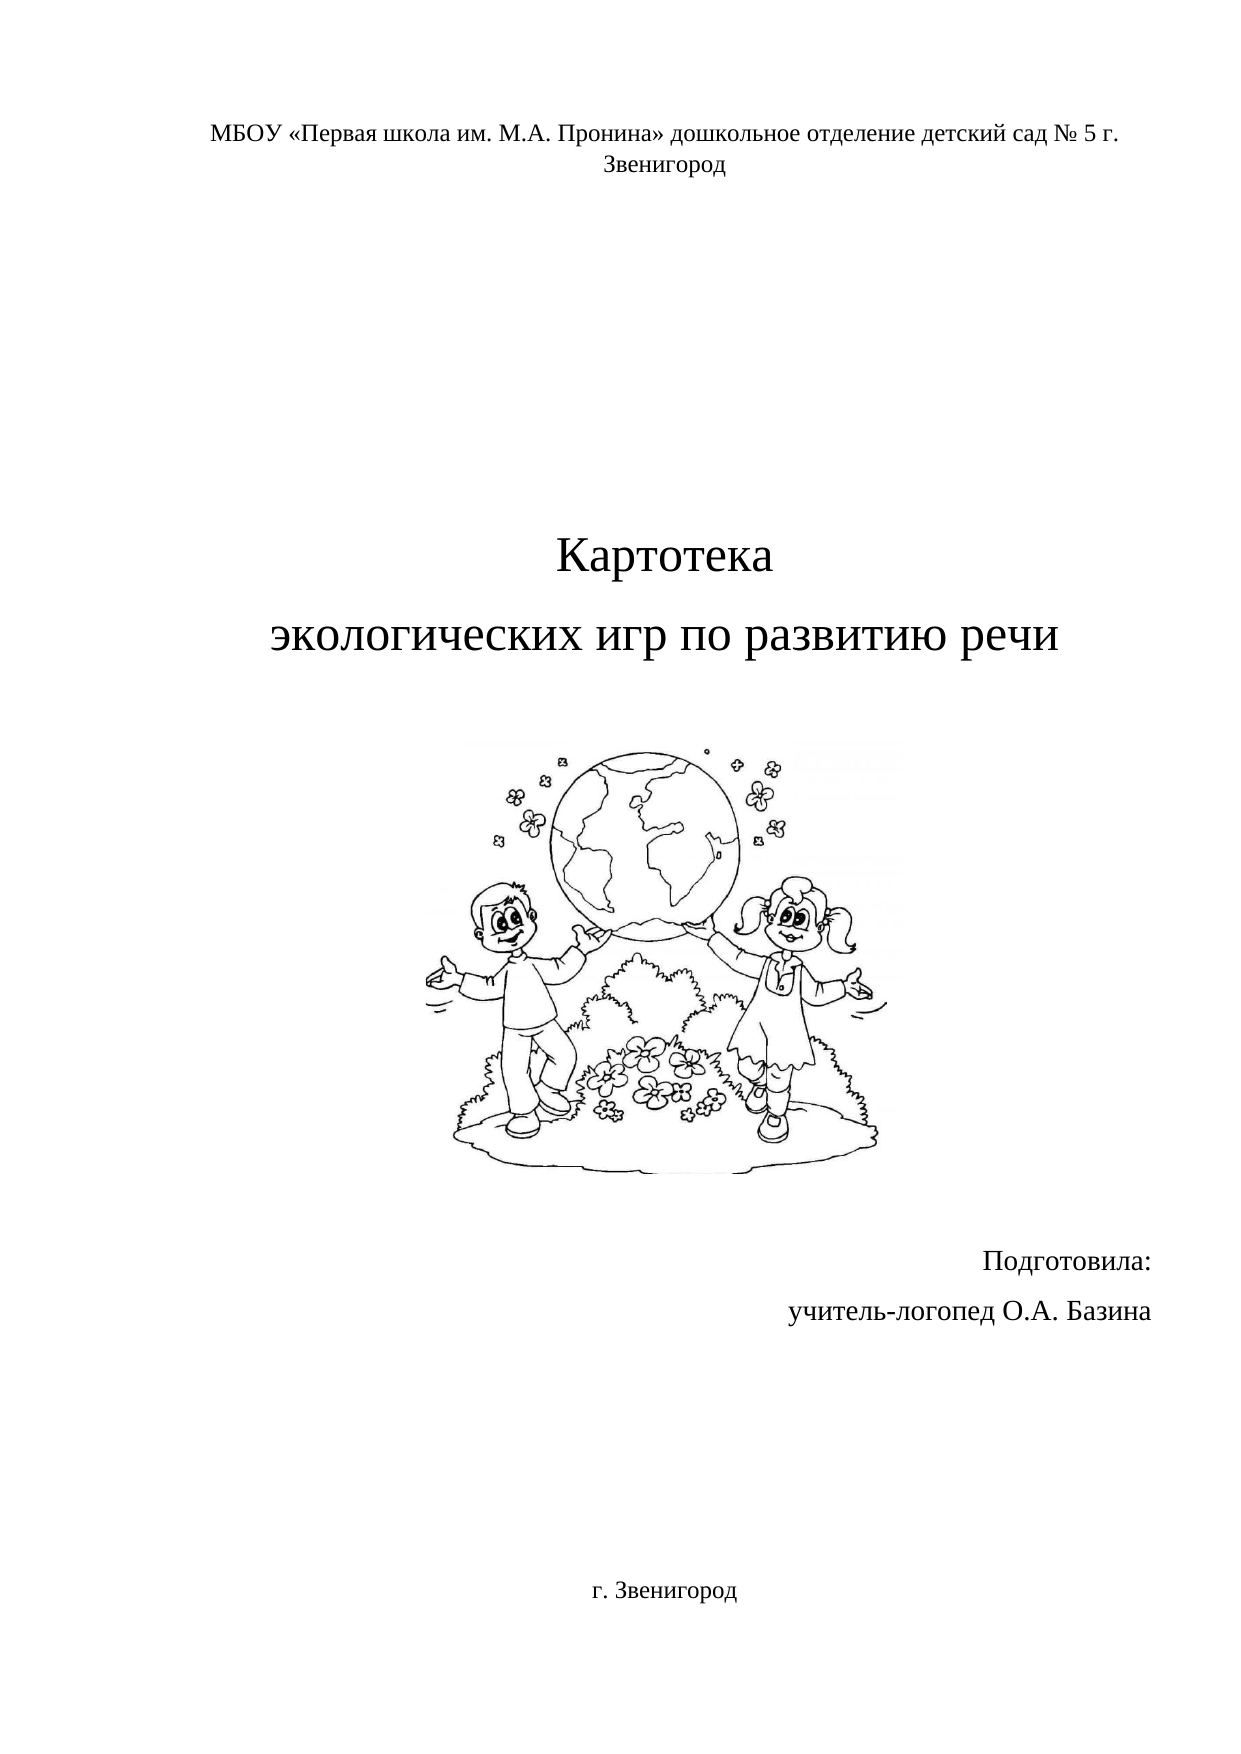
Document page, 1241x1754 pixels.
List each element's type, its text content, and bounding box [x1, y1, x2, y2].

text МБОУ «Первая школа им. М.А. Пронина» дошкольное отделение детский сад № 5 г. Звенигород [177, 118, 1152, 178]
text Подготовила: [177, 1243, 1152, 1276]
text учитель-логопед О.А. Базина [177, 1293, 1152, 1326]
text Картотека [177, 525, 1152, 582]
picture [425, 740, 904, 1174]
text г. Звенигород [177, 1575, 1152, 1604]
text экологических игр по развитию речи [177, 604, 1152, 661]
